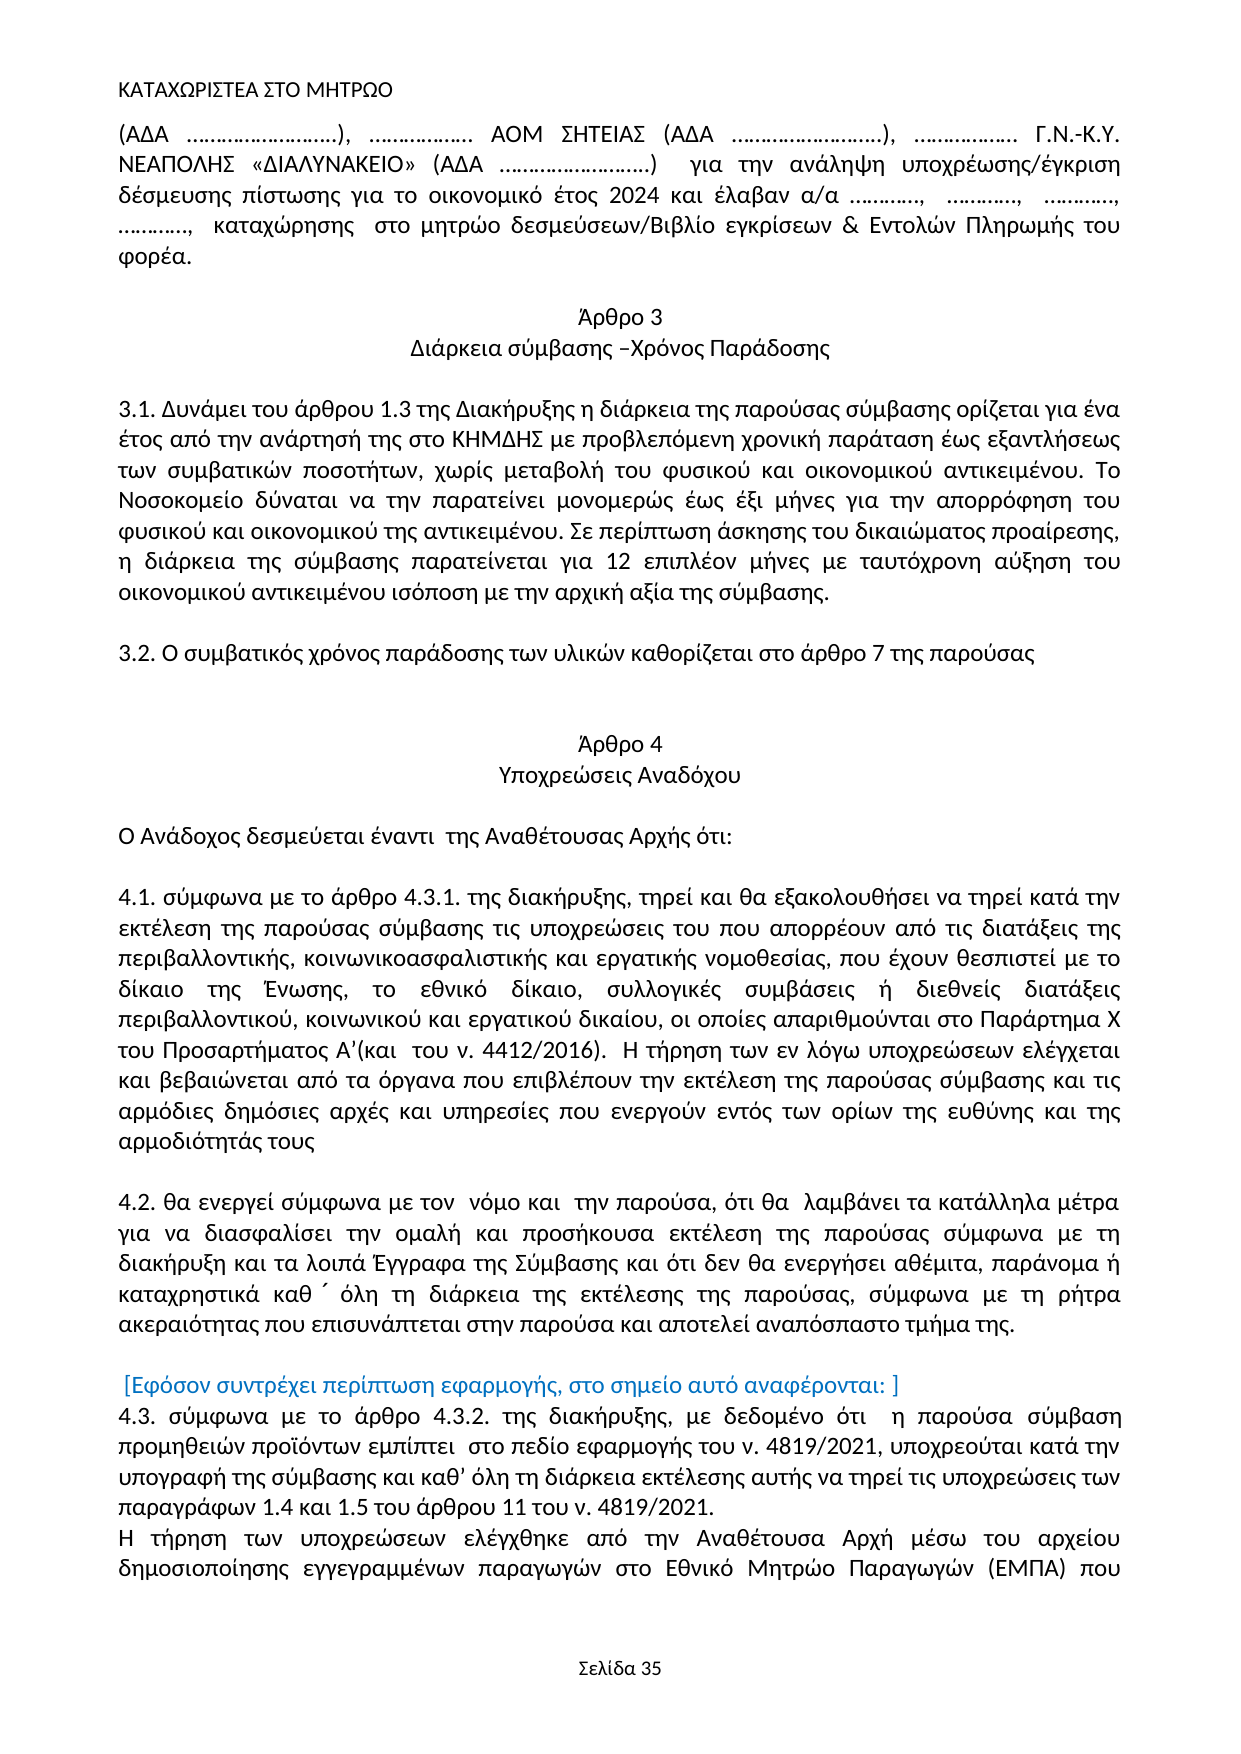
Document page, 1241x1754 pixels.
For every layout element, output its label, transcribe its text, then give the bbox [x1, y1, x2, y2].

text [118, 1522, 1122, 1583]
text Ο Ανάδοχος δεσμεύεται έναντι της Αναθέτουσας Αρχής ότι: [118, 820, 1122, 851]
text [118, 118, 1122, 271]
text 3.1. Δυνάμει του άρθρου 1.3 της Διακήρυξης η διάρκεια της παρούσας σύμβασης ορίζεται για ένα έτος από την ανάρτησή της στο ΚΗΜΔΗΣ με προβλεπόμενη χρονική παράταση έως εξαντλήσεως των συμβατικών ποσοτήτων, χωρίς μεταβολή του φυσικού και οικονομικού αντικειμένου. Το Νοσοκομείο δύναται να την παρατείνει μονομερώς έως έξι μήνες για την απορρόφηση του φυσικού και οικονομικού της αντικειμένου. Σε περίπτωση άσκησης του δικαιώματος προαίρεσης, η διάρκεια της σύμβασης παρατείνεται για 12 επιπλέον μήνες με ταυτόχρονη αύξηση του οικονομικού αντικειμένου ισόποση με την αρχική αξία της σύμβασης. [118, 393, 1122, 606]
text 4.1. σύμφωνα με το άρθρο 4.3.1. της διακήρυξης, τηρεί και θα εξακολουθήσει να τηρεί κατά την εκτέλεση της παρούσας σύμβασης τις υποχρεώσεις του που απορρέουν από τις διατάξεις της περιβαλλοντικής, κοινωνικοασφαλιστικής και εργατικής νομοθεσίας, που έχουν θεσπιστεί με το δίκαιο της Ένωσης, το εθνικό δίκαιο, συλλογικές συμβάσεις ή διεθνείς διατάξεις περιβαλλοντικού, κοινωνικού και εργατικού δικαίου, οι οποίες απαριθμούνται στο Παράρτημα Χ του Προσαρτήματος Α’(και του ν. 4412/2016). Η τήρηση των εν λόγω υποχρεώσεων ελέγχεται και βεβαιώνεται από τα όργανα που επιβλέπουν την εκτέλεση της παρούσας σύμβασης και τις αρμόδιες δημόσιες αρχές και υπηρεσίες που ενεργούν εντός των ορίων της ευθύνης και της αρμοδιότητάς τους [118, 881, 1122, 1156]
text [Εφόσον συντρέχει περίπτωση εφαρμογής, στο σημείο αυτό αναφέρονται: ] [118, 1369, 1122, 1400]
text Υποχρεώσεις Αναδόχου [118, 759, 1122, 789]
text 3.2. Ο συμβατικός χρόνος παράδοσης των υλικών καθορίζεται στο άρθρο 7 της παρούσας [118, 637, 1122, 667]
text 4.3. σύμφωνα με το άρθρο 4.3.2. της διακήρυξης, με δεδομένο ότι η παρούσα σύμβαση προμηθειών προϊόντων εμπίπτει στο πεδίο εφαρμογής του ν. 4819/2021, υποχρεούται κατά την υπογραφή της σύμβασης και καθ’ όλη τη διάρκεια εκτέλεσης αυτής να τηρεί τις υποχρεώσεις των παραγράφων 1.4 και 1.5 του άρθρου 11 του ν. 4819/2021. [118, 1400, 1122, 1522]
text Άρθρο 3 [118, 301, 1122, 332]
text Διάρκεια σύμβασης –Χρόνος Παράδοσης [118, 332, 1122, 362]
text Άρθρο 4 [118, 728, 1122, 759]
text 4.2. θα ενεργεί σύμφωνα με τον νόμο και την παρούσα, ότι θα λαμβάνει τα κατάλληλα μέτρα για να διασφαλίσει την ομαλή και προσήκουσα εκτέλεση της παρούσας σύμφωνα με τη διακήρυξη και τα λοιπά Έγγραφα της Σύμβασης και ότι δεν θα ενεργήσει αθέμιτα, παράνομα ή καταχρηστικά καθ ́ όλη τη διάρκεια της εκτέλεσης της παρούσας, σύμφωνα με τη ρήτρα ακεραιότητας που επισυνάπτεται στην παρούσα και αποτελεί αναπόσπαστο τμήμα της. [118, 1186, 1122, 1339]
